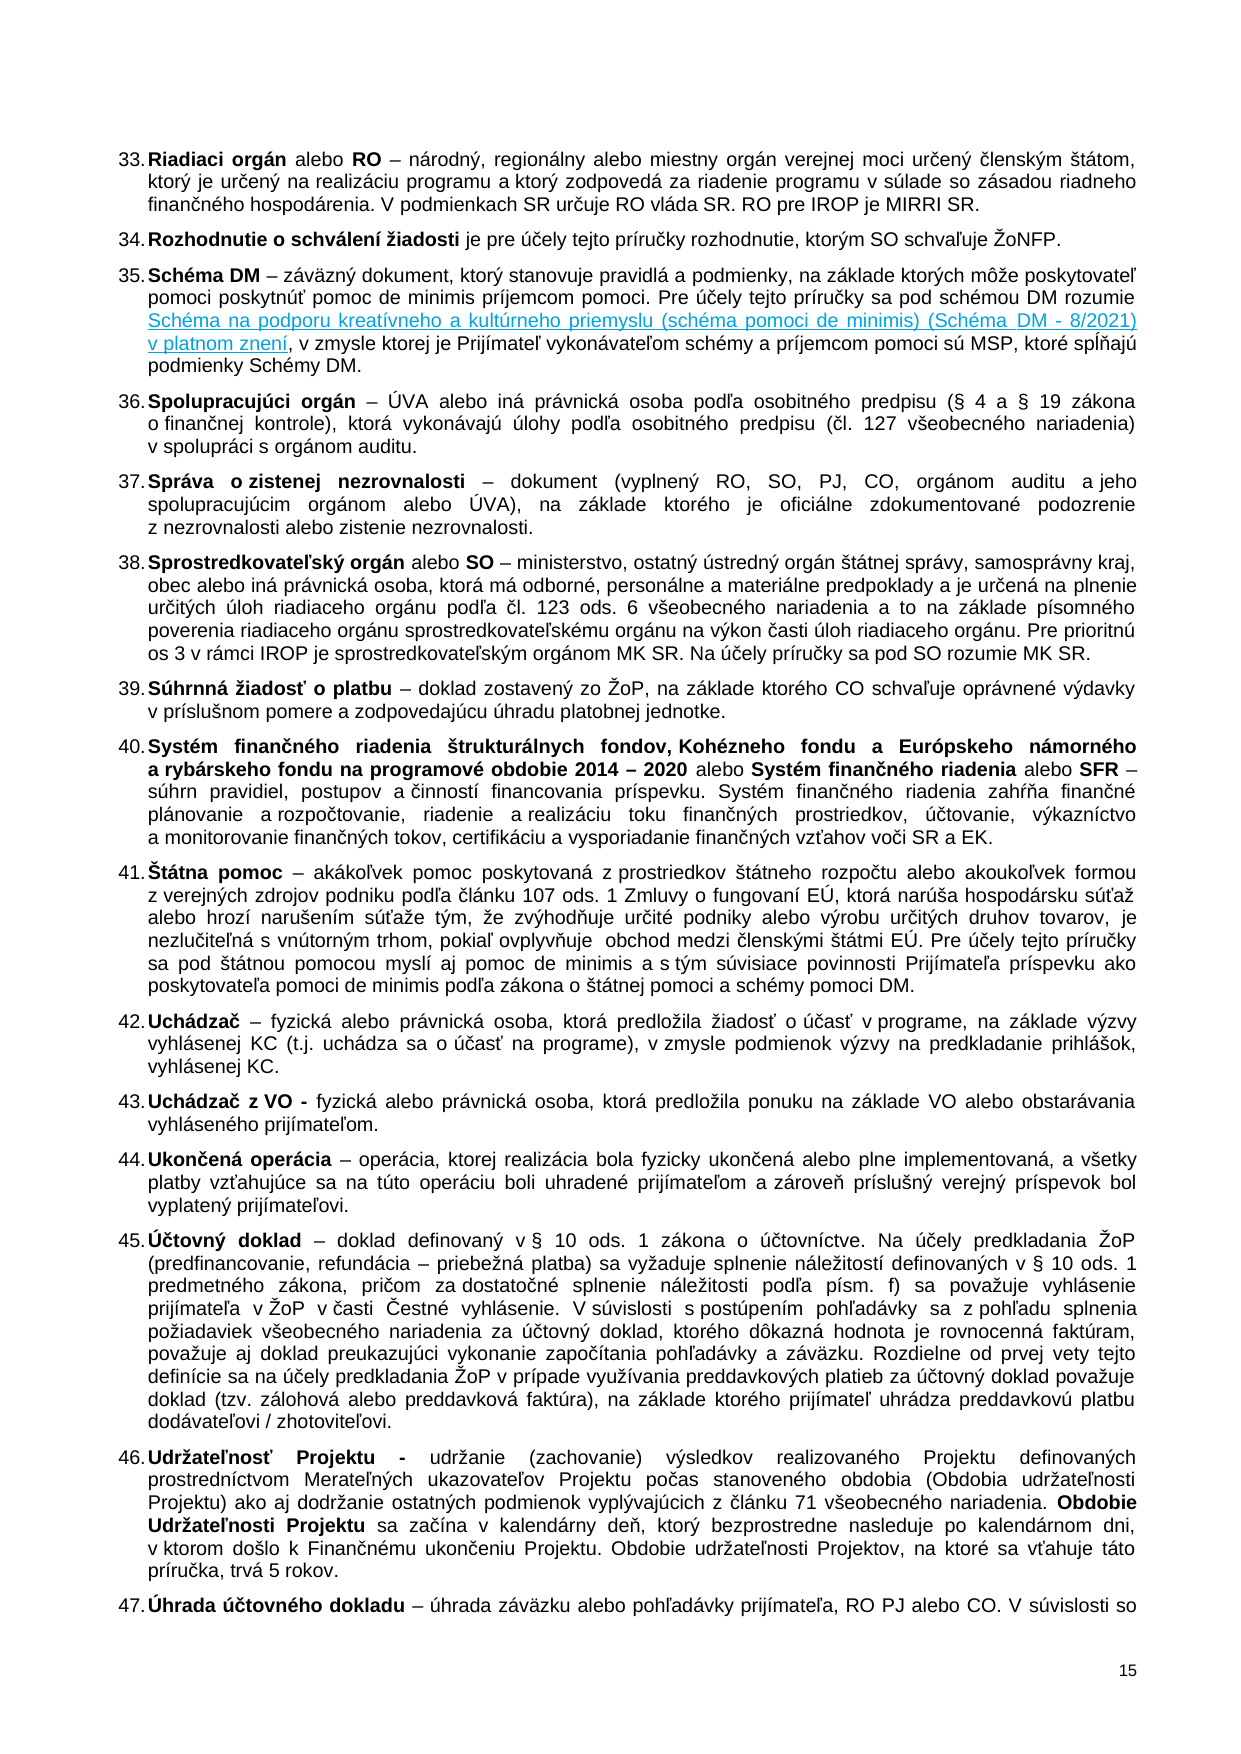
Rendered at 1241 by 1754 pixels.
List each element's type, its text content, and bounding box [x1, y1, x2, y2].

list Účtovný doklad – doklad definovaný v § 10 ods. 1 zákona o účtovníctve. Na účely predkladania ŽoP (predfinancovanie, refundácia – priebežná platba) sa vyžaduje splnenie náležitostí definovaných v § 10 ods. 1 predmetného zákona, pričom za dostatočné splnenie náležitosti podľa písm. f) sa považuje vyhlásenie prijímateľa v ŽoP v časti Čestné vyhlásenie. V súvislosti s postúpením pohľadávky sa z pohľadu splnenia požiadaviek všeobecného nariadenia za účtovný doklad, ktorého dôkazná hodnota je rovnocenná faktúram, považuje aj doklad preukazujúci vykonanie započítania pohľadávky a záväzku. Rozdielne od prvej vety tejto definície sa na účely predkladania ŽoP v prípade využívania preddavkových platieb za účtovný doklad považuje doklad (tzv. zálohová alebo preddavková faktúra), na základe ktorého prijímateľ uhrádza preddavkovú platbu dodávateľovi / zhotoviteľovi. [118, 1229, 1137, 1433]
list Riadiaci orgán alebo RO – národný, regionálny alebo miestny orgán verejnej moci určený členským štátom, ktorý je určený na realizáciu programu a ktorý zodpovedá za riadenie programu v súlade so zásadou riadneho finančného hospodárenia. V podmienkach SR určuje RO vláda SR. RO pre IROP je MIRRI SR. [118, 148, 1137, 216]
list Sprostredkovateľský orgán alebo SO – ministerstvo, ostatný ústredný orgán štátnej správy, samosprávny kraj, obec alebo iná právnická osoba, ktorá má odborné, personálne a materiálne predpoklady a je určená na plnenie určitých úloh riadiaceho orgánu podľa čl. 123 ods. 6 všeobecného nariadenia a to na základe písomného poverenia riadiaceho orgánu sprostredkovateľskému orgánu na výkon časti úloh riadiaceho orgánu. Pre prioritnú os 3 v rámci IROP je sprostredkovateľským orgánom MK SR. Na účely príručky sa pod SO rozumie MK SR. [118, 551, 1137, 664]
list Spolupracujúci orgán – ÚVA alebo iná právnická osoba podľa osobitného predpisu (§ 4 a § 19 zákona o finančnej kontrole), ktorá vykonávajú úlohy podľa osobitného predpisu (čl. 127 všeobecného nariadenia) v spolupráci s orgánom auditu. [118, 389, 1137, 458]
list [118, 1594, 1137, 1617]
list Súhrnná žiadosť o platbu – doklad zostavený zo ŽoP, na základe ktorého CO schvaľuje oprávnené výdavky v príslušnom pomere a zodpovedajúcu úhradu platobnej jednotke. [118, 677, 1137, 722]
list Systém finančného riadenia štrukturálnych fondov, Kohézneho fondu a Európskeho námorného a rybárskeho fondu na programové obdobie 2014 – 2020 alebo Systém finančného riadenia alebo SFR – súhrn pravidiel, postupov a činností financovania príspevku. Systém finančného riadenia zahŕňa finančné plánovanie a rozpočtovanie, riadenie a realizáciu toku finančných prostriedkov, účtovanie, výkazníctvo a monitorovanie finančných tokov, certifikáciu a vysporiadanie finančných vzťahov voči SR a EK. [118, 735, 1137, 848]
list Uchádzač – fyzická alebo právnická osoba, ktorá predložila žiadosť o účasť v programe, na základe výzvy vyhlásenej KC (t.j. uchádza sa o účasť na programe), v zmysle podmienok výzvy na predkladanie prihlášok, vyhlásenej KC. [118, 1009, 1137, 1078]
list Udržateľnosť Projektu - udržanie (zachovanie) výsledkov realizovaného Projektu definovaných prostredníctvom Merateľných ukazovateľov Projektu počas stanoveného obdobia (Obdobia udržateľnosti Projektu) ako aj dodržanie ostatných podmienok vyplývajúcich z článku 71 všeobecného nariadenia. Obdobie Udržateľnosti Projektu sa začína v kalendárny deň, ktorý bezprostredne nasleduje po kalendárnom dni, v ktorom došlo k Finančnému ukončeniu Projektu. Obdobie udržateľnosti Projektov, na ktoré sa vťahuje táto príručka, trvá 5 rokov. [118, 1446, 1137, 1582]
list Rozhodnutie o schválení žiadosti je pre účely tejto príručky rozhodnutie, ktorým SO schvaľuje ŽoNFP. [118, 228, 1137, 251]
list Ukončená operácia – operácia, ktorej realizácia bola fyzicky ukončená alebo plne implementovaná, a všetky platby vzťahujúce sa na túto operáciu boli uhradené prijímateľom a zároveň príslušný verejný príspevok bol vyplatený prijímateľovi. [118, 1148, 1137, 1216]
list Správa o zistenej nezrovnalosti – dokument (vyplnený RO, SO, PJ, CO, orgánom auditu a jeho spolupracujúcim orgánom alebo ÚVA), na základe ktorého je oficiálne zdokumentované podozrenie z nezrovnalosti alebo zistenie nezrovnalosti. [118, 470, 1137, 538]
list Štátna pomoc – akákoľvek pomoc poskytovaná z prostriedkov štátneho rozpočtu alebo akoukoľvek formou z verejných zdrojov podniku podľa článku 107 ods. 1 Zmluvy o fungovaní EÚ, ktorá narúša hospodársku súťaž alebo hrozí narušením súťaže tým, že zvýhodňuje určité podniky alebo výrobu určitých druhov tovarov, je nezlučiteľná s vnútorným trhom, pokiaľ ovplyvňuje obchod medzi členskými štátmi EÚ. Pre účely tejto príručky sa pod štátnou pomocou myslí aj pomoc de minimis a s tým súvisiace povinnosti Prijímateľa príspevku ako poskytovateľa pomoci de minimis podľa zákona o štátnej pomoci a schémy pomoci DM. [118, 861, 1137, 997]
list Uchádzač z VO - fyzická alebo právnická osoba, ktorá predložila ponuku na základe VO alebo obstarávania vyhláseného prijímateľom. [118, 1090, 1137, 1136]
list Schéma DM – záväzný dokument, ktorý stanovuje pravidlá a podmienky, na základe ktorých môže poskytovateľ pomoci poskytnúť pomoc de minimis príjemcom pomoci. Pre účely tejto príručky sa pod schémou DM rozumie Schéma na podporu kreatívneho a kultúrneho priemyslu (schéma pomoci de minimis) (Schéma DM - 8/2021) v platnom znení, v zmysle ktorej je Prijímateľ vykonávateľom schémy a príjemcom pomoci sú MSP, ktoré spĺňajú podmienky Schémy DM. [118, 263, 1137, 377]
